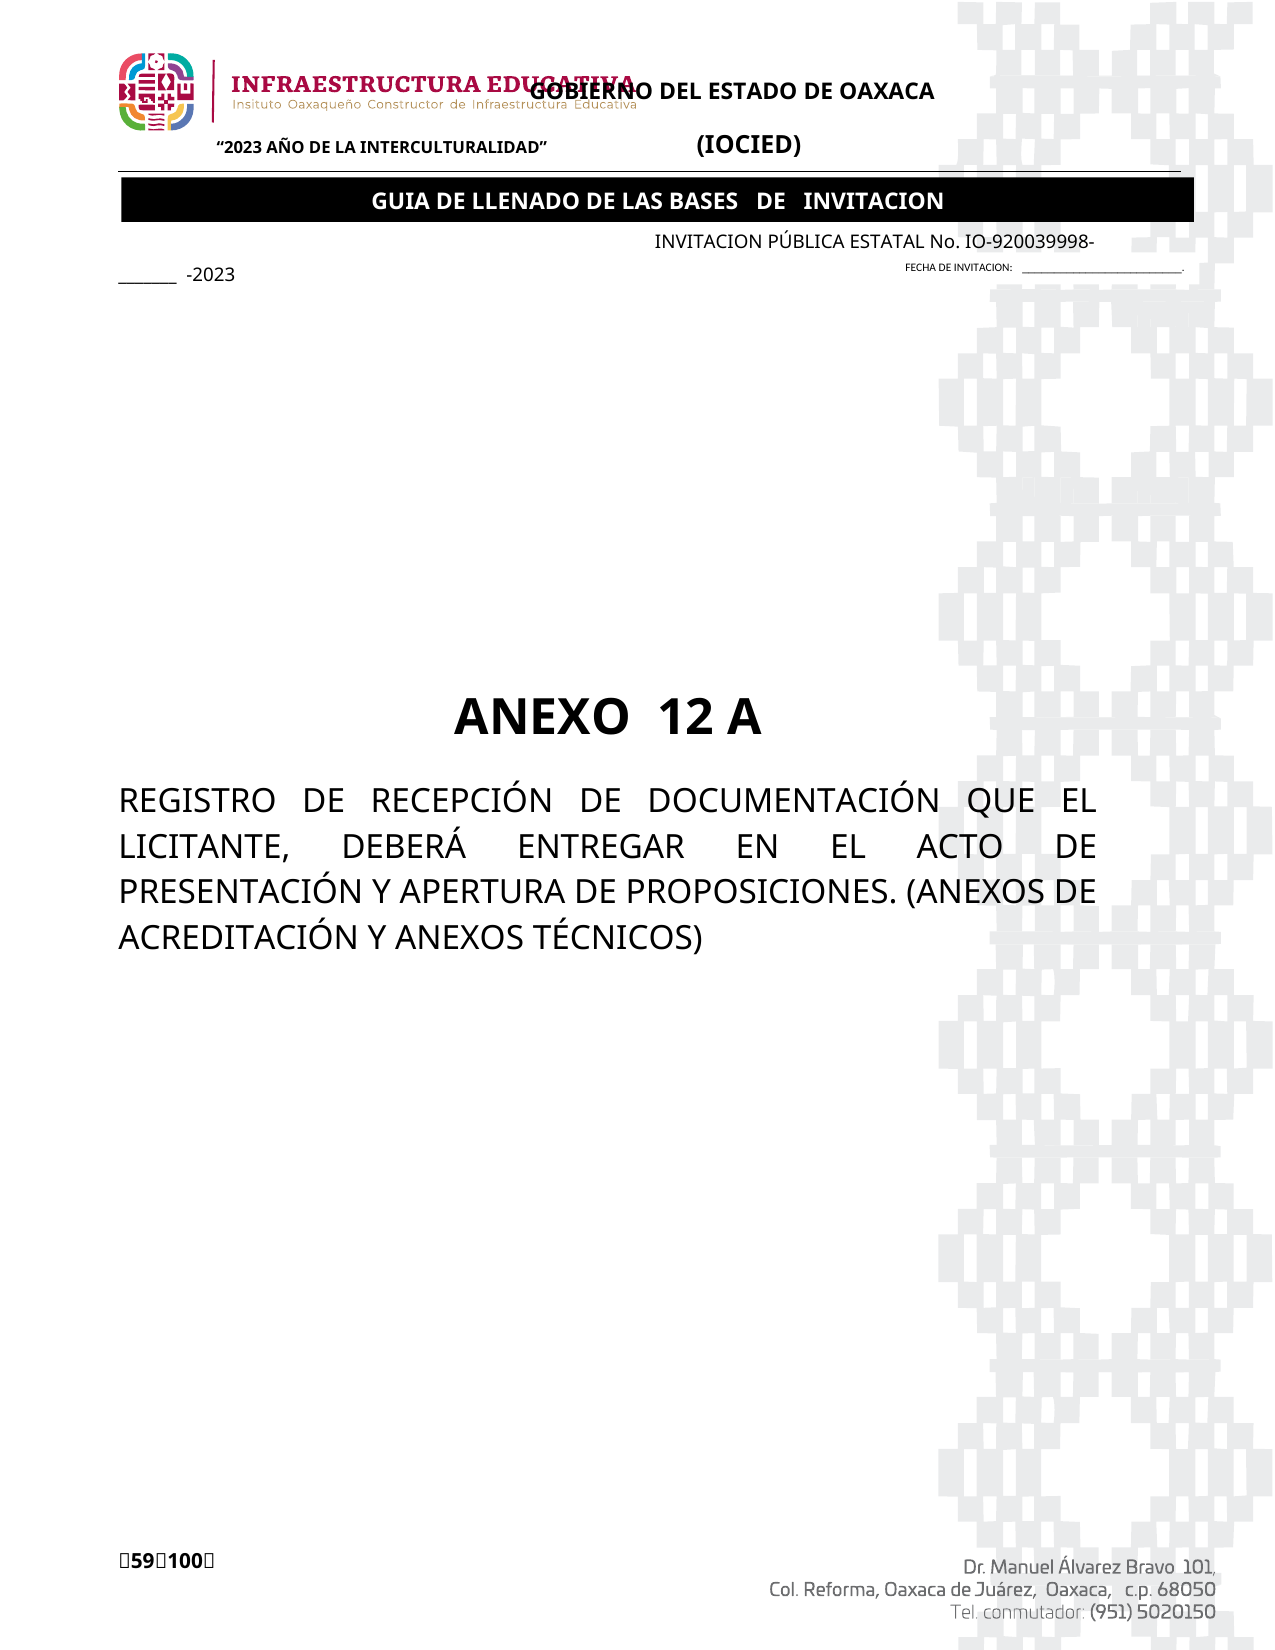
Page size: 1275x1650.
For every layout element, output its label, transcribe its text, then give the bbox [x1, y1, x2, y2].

text REGISTRO DE RECEPCIÓN DE DOCUMENTACIÓN QUE EL LICITANTE, DEBERÁ ENTREGAR EN EL ACTO DE PRESENTACIÓN Y APERTURA DE PROPOSICIONES. (ANEXOS DE ACREDITACIÓN Y ANEXOS TÉCNICOS) [118, 777, 1098, 959]
text ANEXO 12 A [118, 681, 1098, 749]
